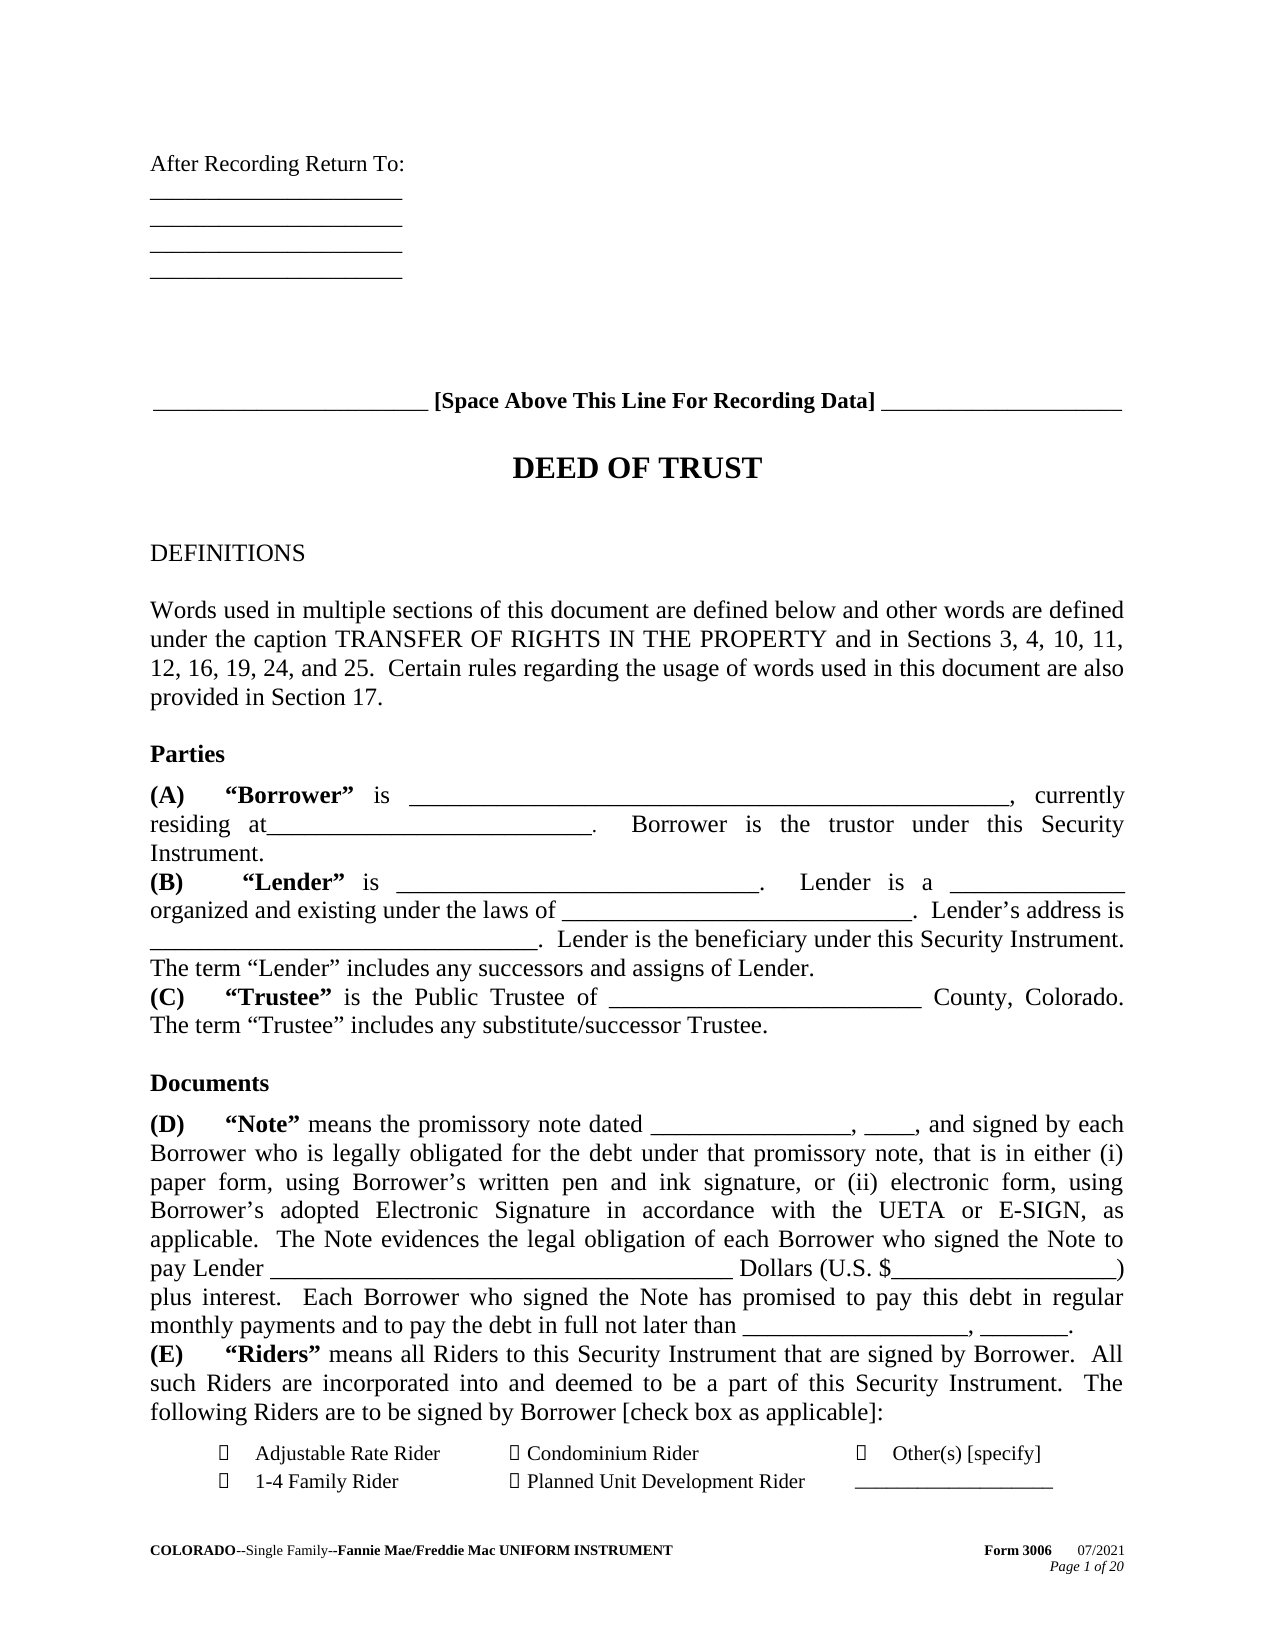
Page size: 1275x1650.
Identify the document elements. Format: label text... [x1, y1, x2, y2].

text (B) “Lender” is _____________________________. Lender is a ______________ organized and existing under the laws of ____________________________. Lender’s address is _______________________________. Lender is the beneficiary under this Security Instrument. The term “Lender” includes any successors and assigns of Lender. [150, 867, 1125, 982]
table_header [483, 1438, 836, 1495]
text (C) “Trustee” is the Public Trustee of _________________________ County, Colorado. The term “Trustee” includes any substitute/successor Trustee. [150, 982, 1125, 1039]
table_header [150, 1438, 482, 1495]
text DEED OF TRUST [150, 449, 1125, 485]
text ______________________ [150, 203, 1125, 229]
text Documents [150, 1068, 1125, 1097]
text ______________________ [150, 176, 1125, 203]
text Words used in multiple sections of this document are defined below and other words are defined under the caption TRANSFER OF RIGHTS IN THE PROPERTY and in Sections 3, 4, 10, 11, 12, 16, 19, 24, and 25. Certain rules regarding the usage of words used in this document are also provided in Section 17. [150, 596, 1125, 711]
text (A) “Borrower” is ________________________________________________, currently residing at__________________________. Borrower is the trustor under this Security Instrument. [150, 781, 1125, 867]
text ______________________ [150, 229, 1125, 255]
text (D) “Note” means the promissory note dated ________________, ____, and signed by each Borrower who is legally obligated for the debt under that promissory note, that is in either (i) paper form, using Borrower’s written pen and ink signature, or (ii) electronic form, using Borrower’s adopted Electronic Signature in accordance with the UETA or E-SIGN, as applicable. The Note evidences the legal obligation of each Borrower who signed the Note to pay Lender _____________________________________ Dollars (U.S. $__________________) plus interest. Each Borrower who signed the Note has promised to pay this debt in regular monthly payments and to pay the debt in full not later than __________________, _______. [150, 1109, 1125, 1339]
text ________________________ [Space Above This Line For Recording Data] _____________________ [150, 387, 1125, 413]
text ______________________ [150, 255, 1125, 282]
text Parties [150, 739, 1125, 768]
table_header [836, 1438, 1169, 1495]
text After Recording Return To: [150, 150, 1125, 176]
text DEFINITIONS [150, 538, 1125, 567]
text (E) “Riders” means all Riders to this Security Instrument that are signed by Borrower. All such Riders are incorporated into and deemed to be a part of this Security Instrument. The following Riders are to be signed by Borrower [check box as applicable]: [150, 1339, 1125, 1426]
